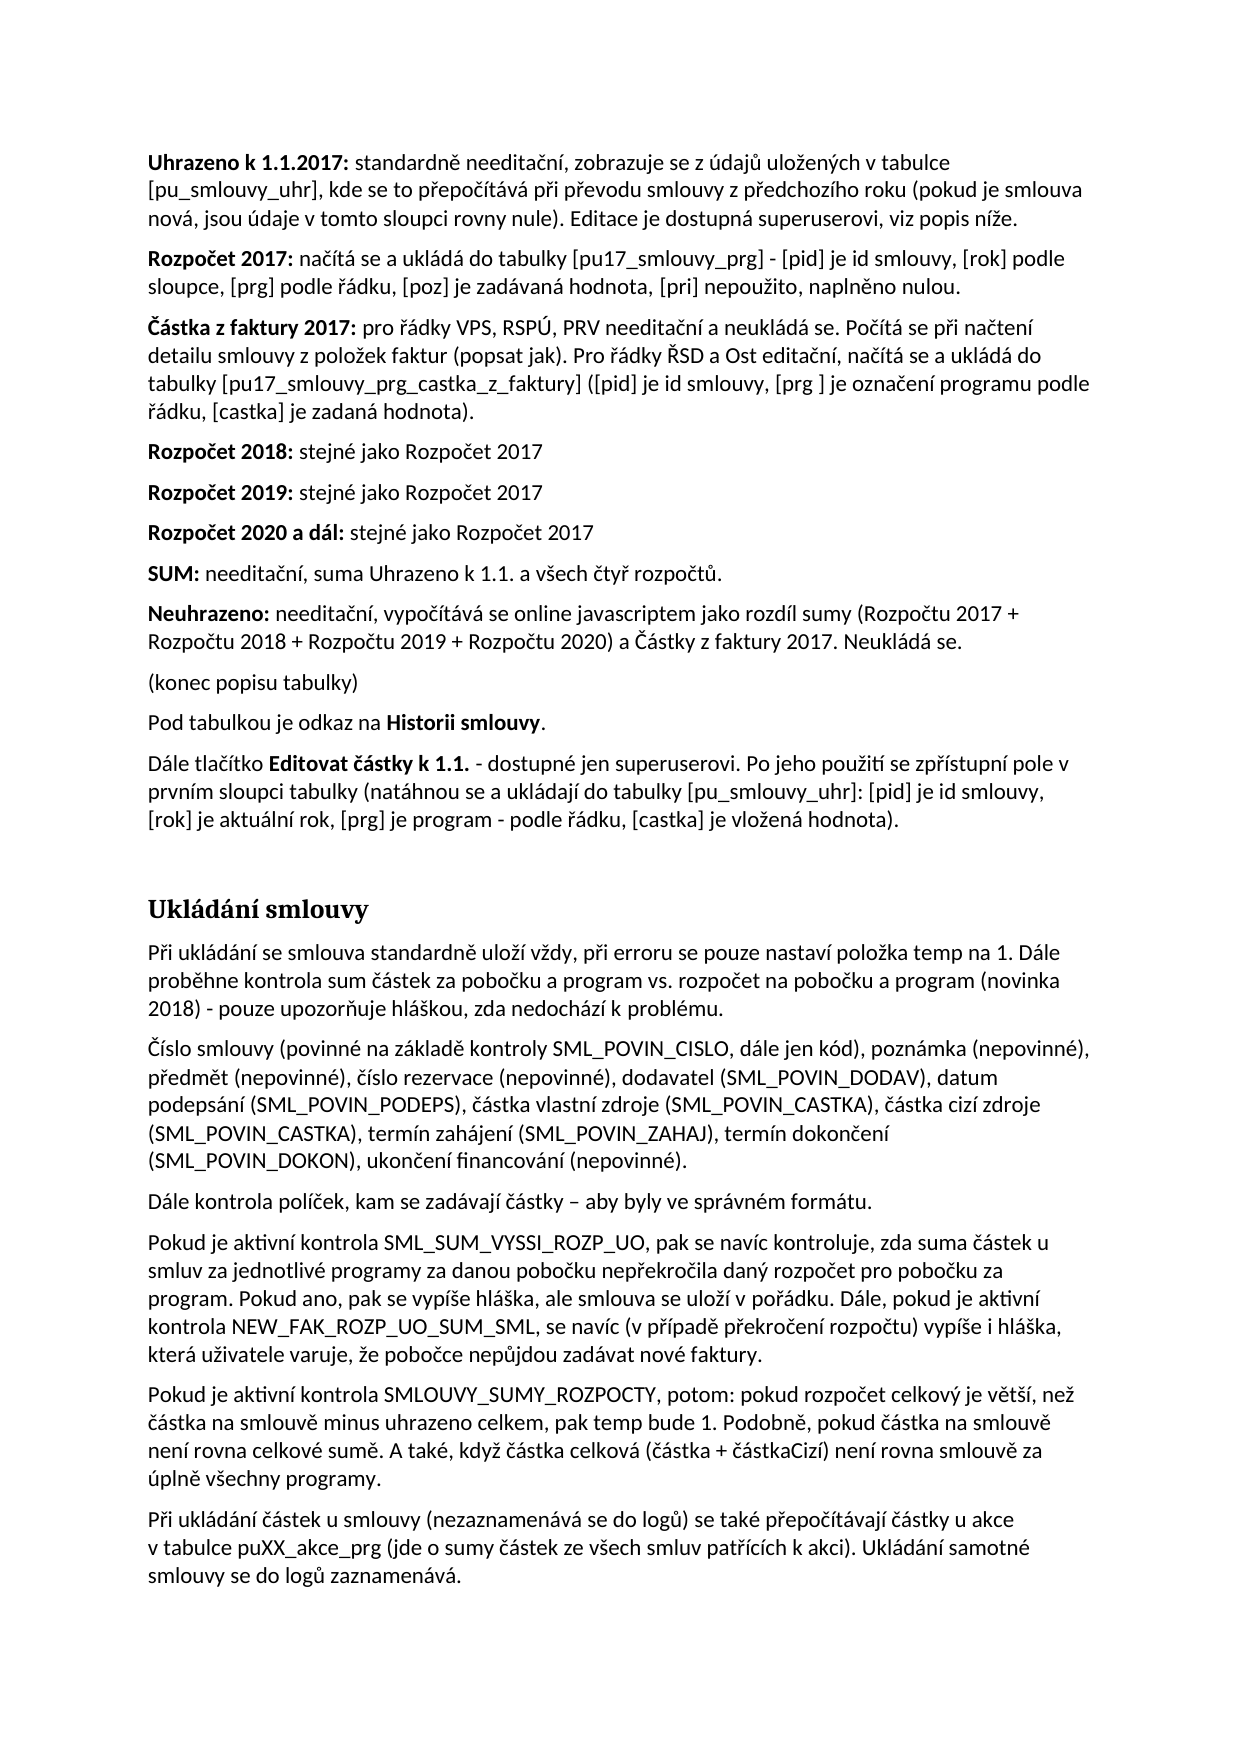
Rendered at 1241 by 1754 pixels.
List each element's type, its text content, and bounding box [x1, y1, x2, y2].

text Dále kontrola políček, kam se zadávají částky – aby byly ve správném formátu. [148, 1187, 1093, 1215]
text Pod tabulkou je odkaz na Historii smlouvy. [148, 708, 1093, 736]
text Rozpočet 2020 a dál: stejné jako Rozpočet 2017 [148, 518, 1093, 546]
text Rozpočet 2017: načítá se a ukládá do tabulky [pu17_smlouvy_prg] - [pid] je id smlouvy, [rok] podle sloupce, [prg] podle řádku, [poz] je zadávaná hodnota, [pri] nepoužito, naplněno nulou. [148, 244, 1093, 300]
text Rozpočet 2019: stejné jako Rozpočet 2017 [148, 478, 1093, 506]
text Částka z faktury 2017: pro řádky VPS, RSPÚ, PRV needitační a neukládá se. Počítá se při načtení detailu smlouvy z položek faktur (popsat jak). Pro řádky ŘSD a Ost editační, načítá se a ukládá do tabulky [pu17_smlouvy_prg_castka_z_faktury] ([pid] je id smlouvy, [prg ] je označení programu podle řádku, [castka] je zadaná hodnota). [148, 313, 1093, 425]
text (konec popisu tabulky) [148, 668, 1093, 696]
text Pokud je aktivní kontrola SMLOUVY_SUMY_ROZPOCTY, potom: pokud rozpočet celkový je větší, než částka na smlouvě minus uhrazeno celkem, pak temp bude 1. Podobně, pokud částka na smlouvě není rovna celkové sumě. A také, když částka celková (částka + částkaCizí) není rovna smlouvě za úplně všechny programy. [148, 1380, 1093, 1492]
text Neuhrazeno: needitační, vypočítává se online javascriptem jako rozdíl sumy (Rozpočtu 2017 + Rozpočtu 2018 + Rozpočtu 2019 + Rozpočtu 2020) a Částky z faktury 2017. Neukládá se. [148, 599, 1093, 655]
text Při ukládání se smlouva standardně uloží vždy, při erroru se pouze nastaví položka temp na 1. Dále proběhne kontrola sum částek za pobočku a program vs. rozpočet na pobočku a program (novinka 2018) - pouze upozorňuje hláškou, zda nedochází k problému. [148, 938, 1093, 1022]
text Při ukládání částek u smlouvy (nezaznamenává se do logů) se také přepočítávají částky u akce v tabulce puXX_akce_prg (jde o sumy částek ze všech smluv patřících k akci). Ukládání samotné smlouvy se do logů zaznamenává. [148, 1505, 1093, 1589]
text Rozpočet 2018: stejné jako Rozpočet 2017 [148, 437, 1093, 465]
text Číslo smlouvy (povinné na základě kontroly SML_POVIN_CISLO, dále jen kód), poznámka (nepovinné), předmět (nepovinné), číslo rezervace (nepovinné), dodavatel (SML_POVIN_DODAV), datum podepsání (SML_POVIN_PODEPS), částka vlastní zdroje (SML_POVIN_CASTKA), částka cizí zdroje (SML_POVIN_CASTKA), termín zahájení (SML_POVIN_ZAHAJ), termín dokončení (SML_POVIN_DOKON), ukončení financování (nepovinné). [148, 1034, 1093, 1175]
text Pokud je aktivní kontrola SML_SUM_VYSSI_ROZP_UO, pak se navíc kontroluje, zda suma částek u smluv za jednotlivé programy za danou pobočku nepřekročila daný rozpočet pro pobočku za program. Pokud ano, pak se vypíše hláška, ale smlouva se uloží v pořádku. Dále, pokud je aktivní kontrola NEW_FAK_ROZP_UO_SUM_SML, se navíc (v případě překročení rozpočtu) vypíše i hláška, která uživatele varuje, že pobočce nepůjdou zadávat nové faktury. [148, 1228, 1093, 1368]
subtitle Ukládání smlouvy [148, 894, 1093, 926]
text SUM: needitační, suma Uhrazeno k 1.1. a všech čtyř rozpočtů. [148, 559, 1093, 587]
text Dále tlačítko Editovat částky k 1.1. - dostupné jen superuserovi. Po jeho použití se zpřístupní pole v prvním sloupci tabulky (natáhnou se a ukládají do tabulky [pu_smlouvy_uhr]: [pid] je id smlouvy, [rok] je aktuální rok, [prg] je program - podle řádku, [castka] je vložená hodnota). [148, 749, 1093, 833]
text Uhrazeno k 1.1.2017: standardně needitační, zobrazuje se z údajů uložených v tabulce [pu_smlouvy_uhr], kde se to přepočítává při převodu smlouvy z předchozího roku (pokud je smlouva nová, jsou údaje v tomto sloupci rovny nule). Editace je dostupná superuserovi, viz popis níže. [148, 148, 1093, 232]
